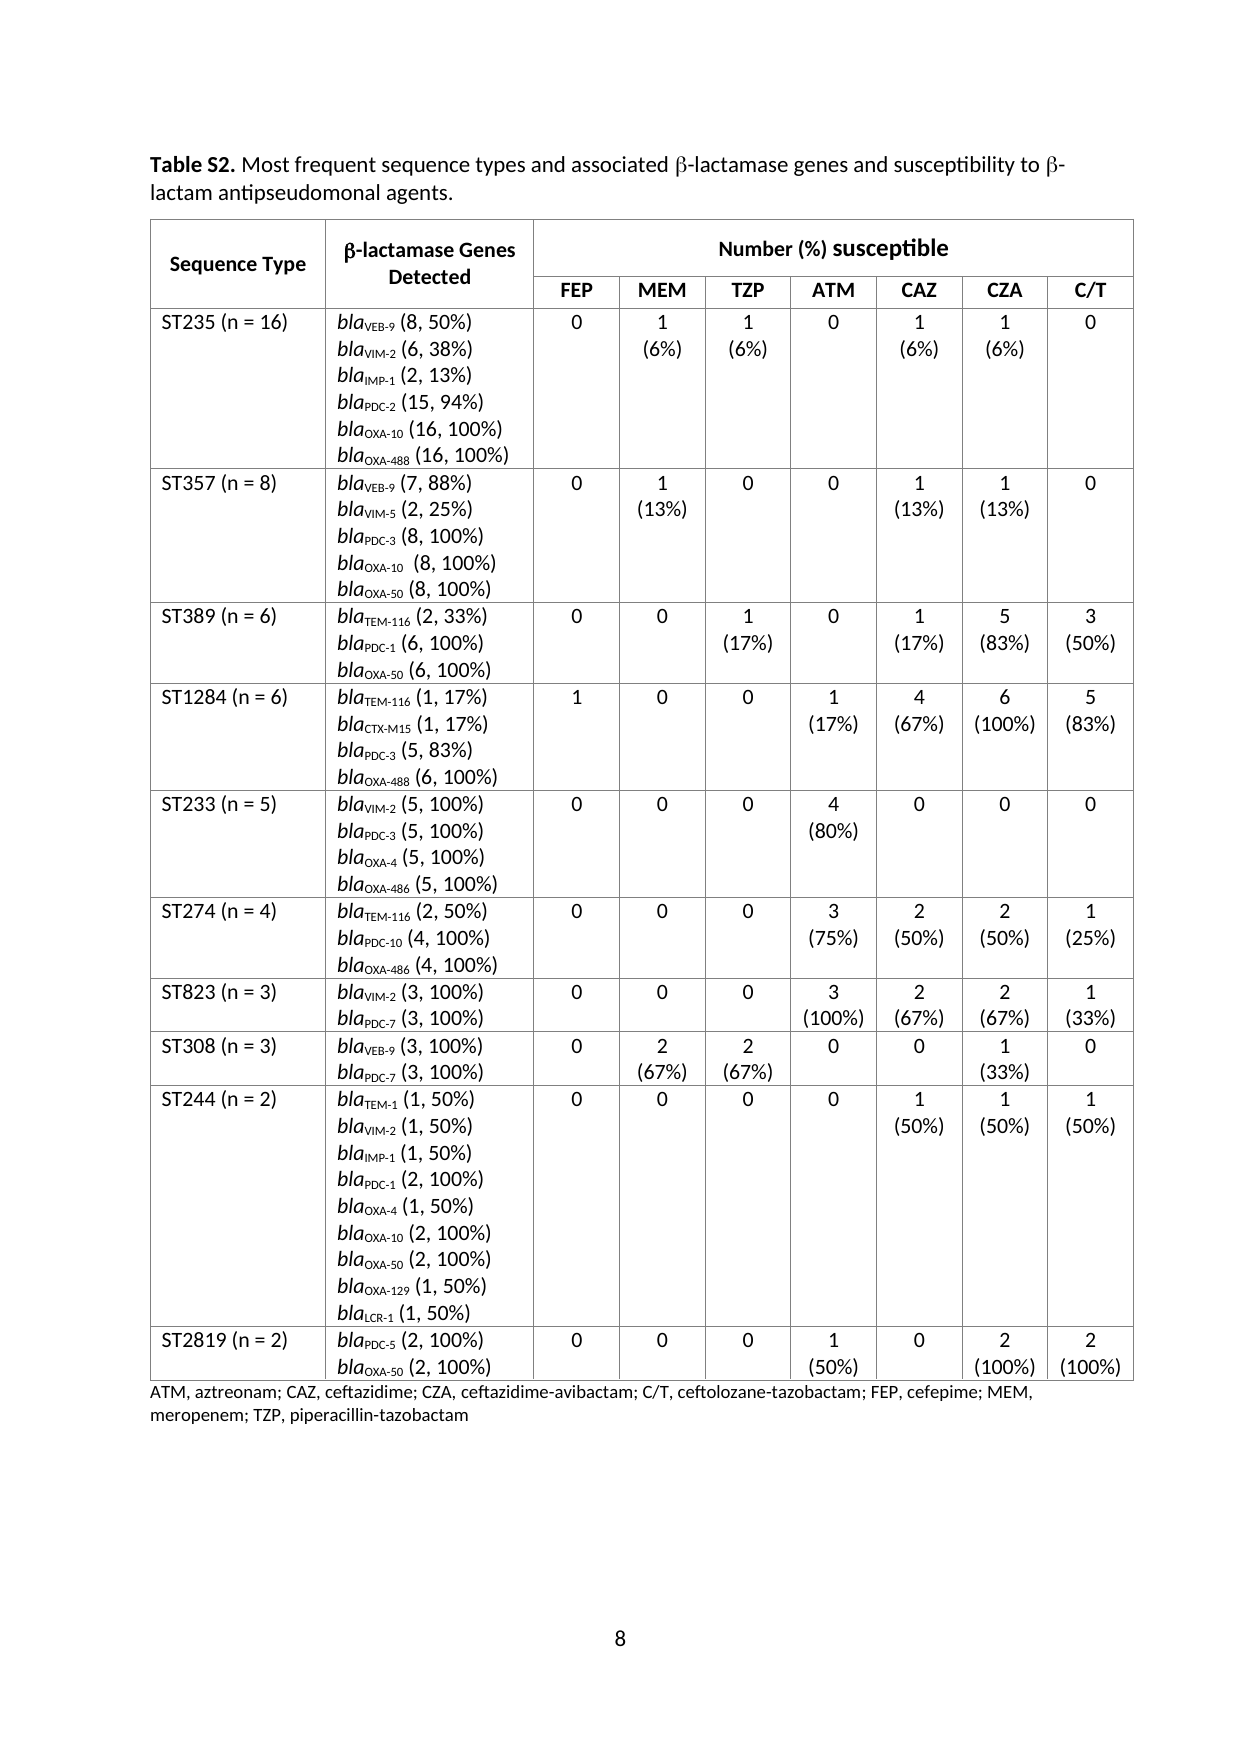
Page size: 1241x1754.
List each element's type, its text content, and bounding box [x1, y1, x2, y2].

table_cell 2 (67%) [963, 979, 1047, 1031]
text Table S2. Most frequent sequence types and associated -lactamase genes and susceptibility to -lactam antipseudomonal agents. [150, 150, 1090, 206]
table_cell 0 [791, 469, 876, 602]
table_cell 1 (50%) [1048, 1086, 1133, 1326]
table_cell ST823 (n = 3) [151, 979, 325, 1031]
table_cell MEM [620, 277, 705, 308]
table_cell 1 (33%) [963, 1032, 1047, 1085]
table_cell 0 [534, 898, 619, 977]
table_cell ST2819 (n = 2) [151, 1327, 325, 1379]
text ATM, aztreonam; CAZ, ceftazidime; CZA, ceftazidime-avibactam; C/T, ceftolozane-tazobactam; FEP, cefepime; MEM, meropenem; TZP, piperacillin-tazobactam [150, 1381, 1090, 1426]
table_cell C/T [1048, 277, 1133, 308]
table_cell ST308 (n = 3) [151, 1032, 325, 1085]
table_cell blaVIM-2 (5, 100%) blaPDC-3 (5, 100%) blaOXA-4 (5, 100%) blaOXA-486 (5, 100%) [326, 791, 533, 897]
table_cell 0 [706, 1086, 790, 1326]
table_cell 0 [877, 1327, 962, 1379]
table_cell 0 [534, 603, 619, 682]
table_cell 4 (80%) [791, 791, 876, 897]
table_cell 0 [877, 1032, 962, 1085]
table_cell 1 (17%) [877, 603, 962, 682]
table_cell 0 [620, 603, 705, 682]
table_cell 1 (50%) [791, 1327, 876, 1379]
table_cell 0 [877, 791, 962, 897]
table_cell 0 [706, 898, 790, 977]
table_cell 0 [534, 309, 619, 468]
table_cell blaVEB-9 (7, 88%) blaVIM-5 (2, 25%) blaPDC-3 (8, 100%) blaOXA-10 (8, 100%) blaOXA-50 (8, 100%) [326, 469, 533, 602]
table_header Sequence Type [151, 220, 325, 308]
table_cell 1 [534, 684, 619, 790]
table_cell 5 (83%) [963, 603, 1047, 682]
table_cell ST357 (n = 8) [151, 469, 325, 602]
table_cell 3 (50%) [1048, 603, 1133, 682]
table_cell blaVIM-2 (3, 100%) blaPDC-7 (3, 100%) [326, 979, 533, 1031]
table_header -lactamase Genes Detected [326, 220, 533, 308]
table_cell ST274 (n = 4) [151, 898, 325, 977]
table_cell 2 (67%) [877, 979, 962, 1031]
table_cell ST233 (n = 5) [151, 791, 325, 897]
table_cell 1 (13%) [620, 469, 705, 602]
table_cell 0 [534, 469, 619, 602]
table_cell CZA [963, 277, 1047, 308]
table_cell 0 [1048, 791, 1133, 897]
table_cell 0 [706, 469, 790, 602]
table_cell 2 (100%) [1048, 1327, 1133, 1379]
table_cell 1 (17%) [706, 603, 790, 682]
table_cell 0 [620, 791, 705, 897]
table_cell blaTEM-1 (1, 50%) blaVIM-2 (1, 50%) blaIMP-1 (1, 50%) blaPDC-1 (2, 100%) blaOXA-4 (1, 50%) blaOXA-10 (2, 100%) blaOXA-50 (2, 100%) blaOXA-129 (1, 50%) blaLCR-1 (1, 50%) [326, 1086, 533, 1326]
table_cell ST389 (n = 6) [151, 603, 325, 682]
table_cell blaVEB-9 (8, 50%) blaVIM-2 (6, 38%) blaIMP-1 (2, 13%) blaPDC-2 (15, 94%) blaOXA-10 (16, 100%) blaOXA-488 (16, 100%) [326, 309, 533, 468]
table_cell 0 [963, 791, 1047, 897]
table_cell 1 (25%) [1048, 898, 1133, 977]
table_cell ATM [791, 277, 876, 308]
table_cell 2 (67%) [706, 1032, 790, 1085]
table_cell 2 (50%) [963, 898, 1047, 977]
table_cell 1 (50%) [877, 1086, 962, 1326]
table_cell 0 [534, 1032, 619, 1085]
table_header Number (%) susceptible [534, 220, 1133, 276]
table_cell CAZ [877, 277, 962, 308]
table_cell 1 (6%) [963, 309, 1047, 468]
table_cell 1 (50%) [963, 1086, 1047, 1326]
table_cell 0 [1048, 469, 1133, 602]
table_cell blaTEM-116 (1, 17%) blaCTX-M15 (1, 17%) blaPDC-3 (5, 83%) blaOXA-488 (6, 100%) [326, 684, 533, 790]
table_cell 0 [791, 1032, 876, 1085]
table_cell TZP [706, 277, 790, 308]
table_cell 5 (83%) [1048, 684, 1133, 790]
table_cell 0 [620, 684, 705, 790]
table_cell 2 (67%) [620, 1032, 705, 1085]
table_cell 1 (13%) [963, 469, 1047, 602]
table_cell 0 [620, 1086, 705, 1326]
table_cell ST244 (n = 2) [151, 1086, 325, 1326]
table_cell 0 [706, 1327, 790, 1379]
table_cell 1 (6%) [706, 309, 790, 468]
table_cell 4 (67%) [877, 684, 962, 790]
table_cell 0 [620, 898, 705, 977]
table_cell 0 [534, 1327, 619, 1379]
table_cell 0 [706, 684, 790, 790]
table_cell 0 [534, 791, 619, 897]
table_cell ST235 (n = 16) [151, 309, 325, 468]
table_cell 2 (50%) [877, 898, 962, 977]
table_cell 3 (100%) [791, 979, 876, 1031]
table_cell 0 [620, 979, 705, 1031]
table_cell 0 [706, 791, 790, 897]
table_cell 1 (33%) [1048, 979, 1133, 1031]
table_cell 3 (75%) [791, 898, 876, 977]
table_cell 1 (6%) [620, 309, 705, 468]
table_cell 1 (6%) [877, 309, 962, 468]
table_cell 0 [791, 1086, 876, 1326]
table_cell FEP [534, 277, 619, 308]
table_cell 0 [706, 979, 790, 1031]
table_cell blaTEM-116 (2, 33%) blaPDC-1 (6, 100%) blaOXA-50 (6, 100%) [326, 603, 533, 682]
table_cell 2 (100%) [963, 1327, 1047, 1379]
table_cell 1 (17%) [791, 684, 876, 790]
table_cell 0 [534, 1086, 619, 1326]
table_cell ST1284 (n = 6) [151, 684, 325, 790]
table_cell 0 [620, 1327, 705, 1379]
table_cell 0 [1048, 309, 1133, 468]
table_cell 1 (13%) [877, 469, 962, 602]
table_cell 0 [791, 603, 876, 682]
table_cell blaTEM-116 (2, 50%) blaPDC-10 (4, 100%) blaOXA-486 (4, 100%) [326, 898, 533, 977]
table_cell 0 [1048, 1032, 1133, 1085]
table_cell blaVEB-9 (3, 100%) blaPDC-7 (3, 100%) [326, 1032, 533, 1085]
table_cell 0 [534, 979, 619, 1031]
table_cell blaPDC-5 (2, 100%) blaOXA-50 (2, 100%) [326, 1327, 533, 1379]
table_cell 6 (100%) [963, 684, 1047, 790]
table_cell 0 [791, 309, 876, 468]
